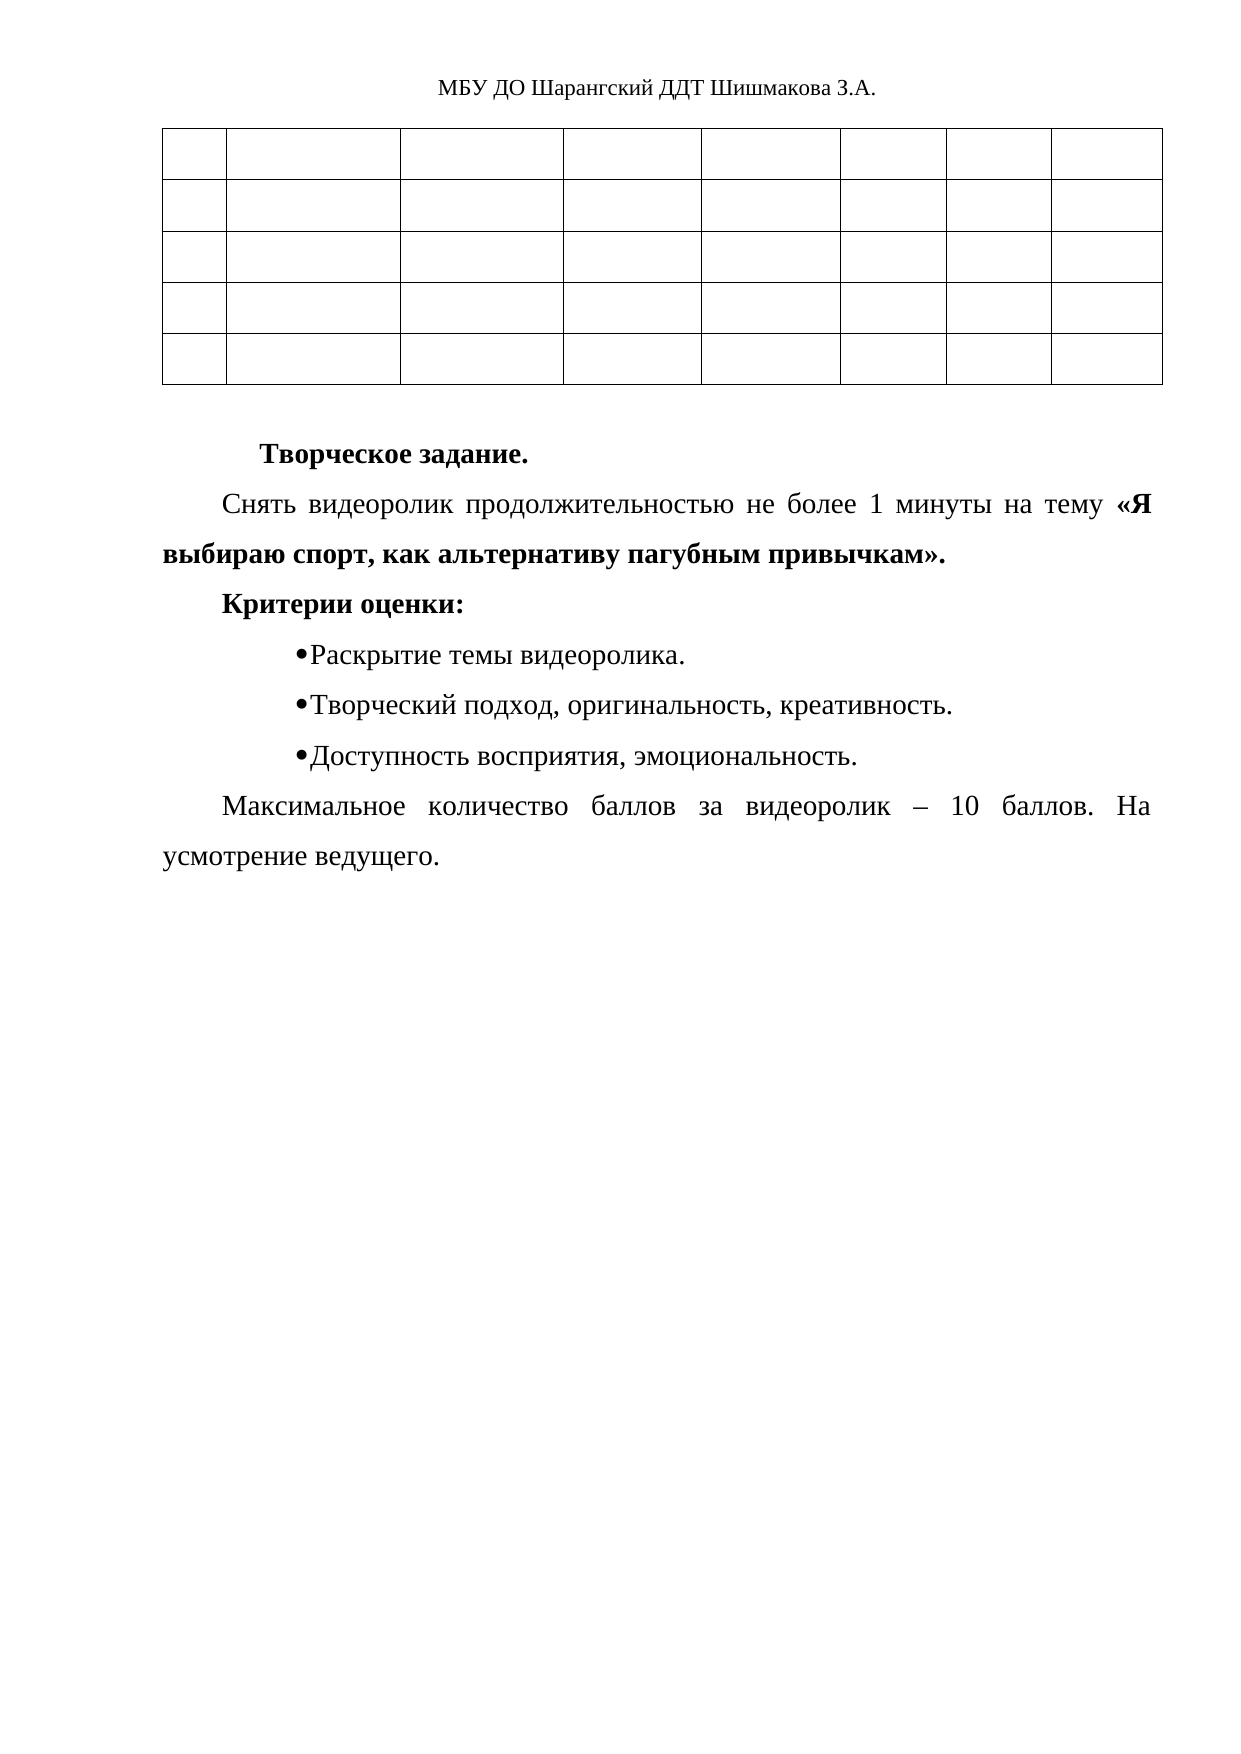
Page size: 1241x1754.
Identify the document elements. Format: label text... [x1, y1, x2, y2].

table_cell [227, 180, 400, 231]
text Критерии оценки: [162, 587, 1152, 620]
list Доступность восприятия, эмоциональность. [237, 738, 1152, 771]
table_cell [564, 232, 701, 282]
table_cell [227, 334, 400, 384]
table_cell [163, 283, 226, 333]
text Снять видеоролик продолжительностью не более 1 минуты на тему «Я выбираю спорт, как альтернативу пагубным привычкам». [162, 486, 1152, 570]
table_cell [841, 334, 946, 384]
table_cell [401, 180, 563, 231]
table_cell [163, 334, 226, 384]
table_cell [702, 334, 840, 384]
table_cell [564, 180, 701, 231]
table_cell [947, 232, 1051, 282]
table_cell [702, 129, 840, 179]
table_cell [1052, 283, 1162, 333]
table_cell [401, 283, 563, 333]
table_cell [947, 283, 1051, 333]
table_cell [564, 283, 701, 333]
text Максимальное количество баллов за видеоролик – 10 баллов. На усмотрение ведущего. [162, 788, 1152, 872]
table_cell [702, 232, 840, 282]
table_cell [702, 283, 840, 333]
table_cell [947, 334, 1051, 384]
table_cell [841, 283, 946, 333]
text Творческое задание. [200, 436, 1152, 469]
table_cell [1052, 334, 1162, 384]
table_cell [227, 232, 400, 282]
table_cell [702, 180, 840, 231]
table_cell [1052, 232, 1162, 282]
table_cell [163, 232, 226, 282]
table_cell [227, 129, 400, 179]
table_cell [401, 129, 563, 179]
table_cell [947, 129, 1051, 179]
table_cell [564, 334, 701, 384]
table_cell [163, 180, 226, 231]
table_cell [227, 283, 400, 333]
table_cell [401, 334, 563, 384]
table_cell [841, 232, 946, 282]
table_cell [163, 129, 226, 179]
list Творческий подход, оригинальность, креативность. [237, 687, 1152, 721]
table_cell [841, 180, 946, 231]
list Раскрытие темы видеоролика. [237, 637, 1152, 671]
table_cell [1052, 129, 1162, 179]
table_cell [1052, 180, 1162, 231]
table_cell [401, 232, 563, 282]
table_cell [947, 180, 1051, 231]
table_cell [841, 129, 946, 179]
table_cell [564, 129, 701, 179]
